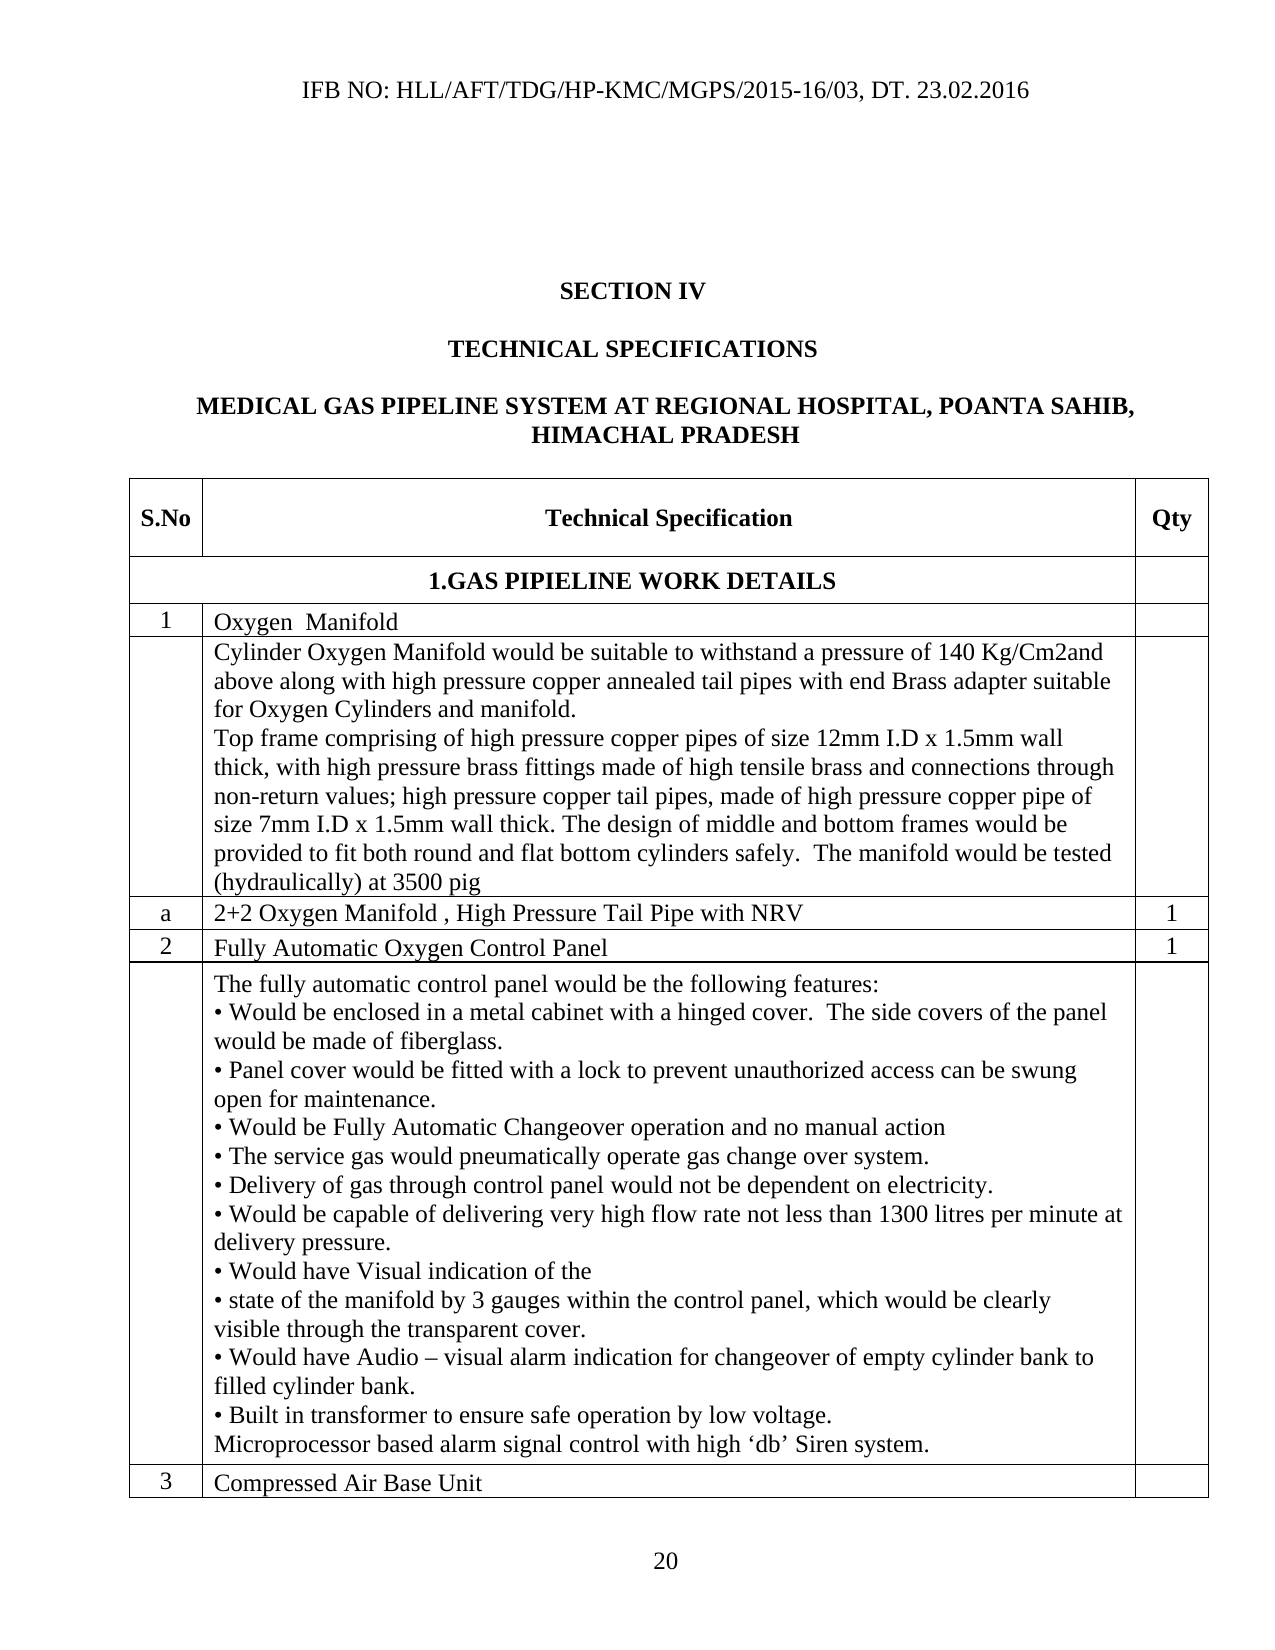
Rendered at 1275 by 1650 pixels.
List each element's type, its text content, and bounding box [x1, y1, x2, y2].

text MEDICAL GAS PIPELINE SYSTEM AT REGIONAL HOSPITAL, POANTA SAHIB, HIMACHAL PRADESH [131, 391, 1200, 449]
table_header S.No [130, 479, 202, 556]
table_header Qty [1136, 479, 1208, 556]
subtitle SECTION IV [131, 276, 1134, 305]
table_cell Compressed Air Base Unit [203, 1465, 1135, 1497]
table_cell [1136, 963, 1208, 1464]
table_cell Cylinder Oxygen Manifold would be suitable to withstand a pressure of 140 Kg/Cm2and above along with high pressure copper annealed tail pipes with end Brass adapter suitable for Oxygen Cylinders and manifold. Top frame comprising of high pressure copper pipes of size 12mm I.D x 1.5mm wall thick, with high pressure brass fittings made of high tensile brass and connections through non-return values; high pressure copper tail pipes, made of high pressure copper pipe of size 7mm I.D x 1.5mm wall thick. The design of middle and bottom frames would be provided to fit both round and flat bottom cylinders safely. The manifold would be tested (hydraulically) at 3500 pig [203, 637, 1135, 896]
table_cell 1 [130, 604, 202, 636]
table_cell [130, 963, 202, 1464]
text TECHNICAL SPECIFICATIONS [131, 334, 1134, 362]
table_cell 2+2 Oxygen Manifold , High Pressure Tail Pipe with NRV [203, 897, 1135, 928]
table_cell [1136, 604, 1208, 636]
table_cell [1136, 637, 1208, 896]
table_cell Oxygen Manifold [203, 604, 1135, 636]
table_cell [130, 637, 202, 896]
table_cell 1 [1136, 930, 1208, 961]
table_header Technical Specification [203, 479, 1135, 556]
table_cell 1 [1136, 897, 1208, 928]
table_cell [1136, 557, 1208, 603]
table_cell 3 [130, 1465, 202, 1497]
table_cell Fully Automatic Oxygen Control Panel [203, 930, 1135, 961]
table_cell a [130, 897, 202, 928]
table_cell The fully automatic control panel would be the following features: • Would be enclosed in a metal cabinet with a hinged cover. The side covers of the panel would be made of fiberglass. • Panel cover would be fitted with a lock to prevent unauthorized access can be swung open for maintenance. • Would be Fully Automatic Changeover operation and no manual action • The service gas would pneumatically operate gas change over system. • Delivery of gas through control panel would not be dependent on electricity. • Would be capable of delivering very high flow rate not less than 1300 litres per minute at delivery pressure. • Would have Visual indication of the • state of the manifold by 3 gauges within the control panel, which would be clearly visible through the transparent cover. • Would have Audio – visual alarm indication for changeover of empty cylinder bank to filled cylinder bank. • Built in transformer to ensure safe operation by low voltage. Microprocessor based alarm signal control with high ‘db’ Siren system. [203, 963, 1135, 1464]
table_cell 2 [130, 930, 202, 961]
table_cell [1136, 1465, 1208, 1497]
table_cell 1.GAS PIPIELINE WORK DETAILS [130, 557, 1135, 603]
